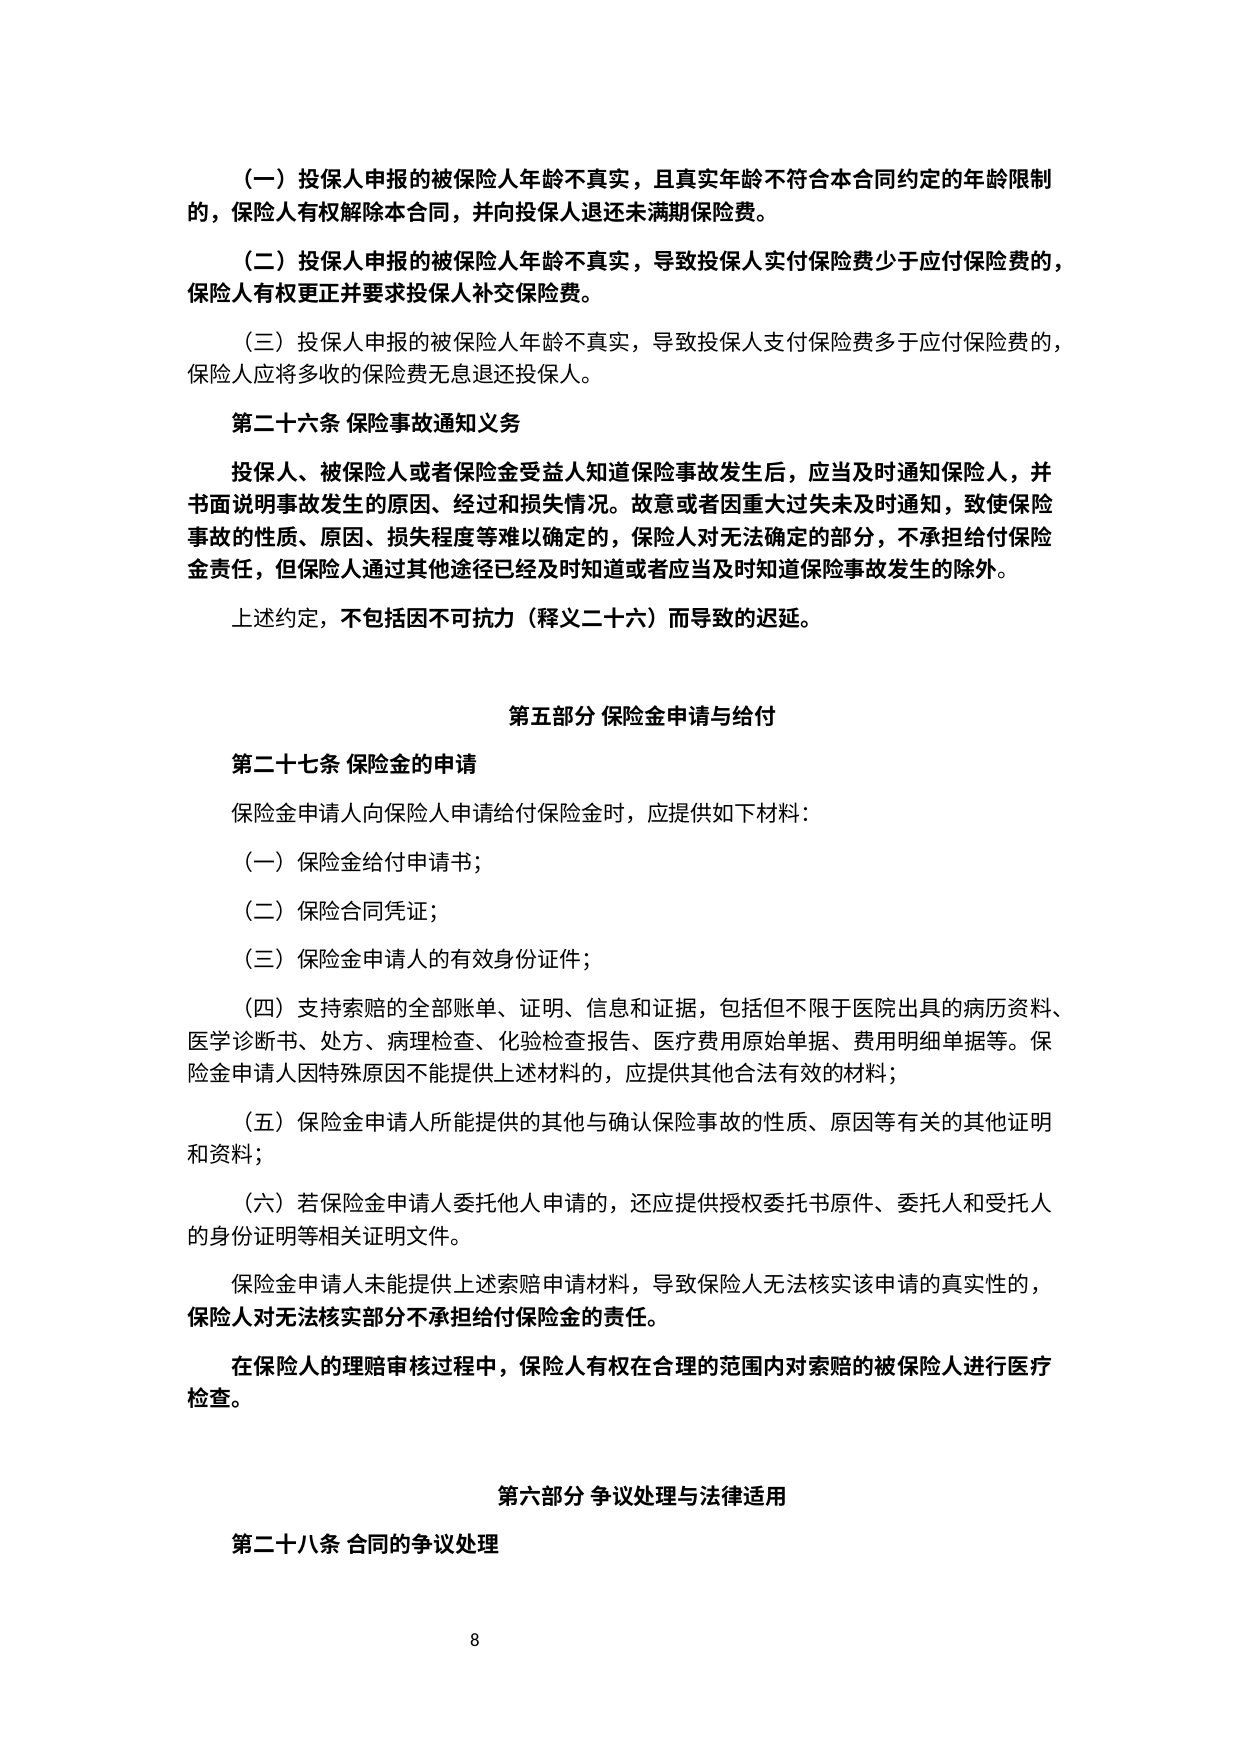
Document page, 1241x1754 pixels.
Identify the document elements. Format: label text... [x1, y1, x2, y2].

text （四）支持索赔的全部账单、证明、信息和证据，包括但不限于医院出具的病历资料、医学诊断书、处方、病理检查、化验检查报告、医疗费用原始单据、费用明细单据等。保险金申请人因特殊原因不能提供上述材料的，应提供其他合法有效的材料； [187, 991, 1053, 1088]
text （二）投保人申报的被保险人年龄不真实，导致投保人实付保险费少于应付保险费的，保险人有权更正并要求投保人补交保险费。 [187, 243, 1053, 308]
text （一）投保人申报的被保险人年龄不真实，且真实年龄不符合本合同约定的年龄限制的，保险人有权解除本合同，并向投保人退还未满期保险费。 [187, 162, 1053, 227]
list 合同的争议处理 [187, 1527, 1053, 1559]
text （五）保险金申请人所能提供的其他与确认保险事故的性质、原因等有关的其他证明和资料； [187, 1104, 1053, 1169]
text 在保险人的理赔审核过程中，保险人有权在合理的范围内对索赔的被保险人进行医疗检查。 [187, 1348, 1053, 1413]
text 第五部分 保险金申请与给付 [187, 698, 1053, 731]
text （一）保险金给付申请书； [187, 844, 1053, 877]
text （六）若保险金申请人委托他人申请的，还应提供授权委托书原件、委托人和受托人的身份证明等相关证明文件。 [187, 1186, 1053, 1251]
text 投保人、被保险人或者保险金受益人知道保险事故发生后，应当及时通知保险人，并书面说明事故发生的原因、经过和损失情况。故意或者因重大过失未及时通知，致使保险事故的性质、原因、损失程度等难以确定的，保险人对无法确定的部分，不承担给付保险金责任，但保险人通过其他途径已经及时知道或者应当及时知道保险事故发生的除外。 [187, 454, 1053, 584]
text （三）保险金申请人的有效身份证件； [187, 942, 1053, 974]
text 上述约定，不包括因不可抗力（释义二十六）而导致的迟延。 [187, 601, 1053, 633]
text 保险金申请人未能提供上述索赔申请材料，导致保险人无法核实该申请的真实性的，保险人对无法核实部分不承担给付保险金的责任。 [187, 1267, 1053, 1332]
list 保险金的申请 [187, 747, 1053, 779]
list 争议处理与法律适用 [187, 1478, 1053, 1511]
text 保险金申请人向保险人申请给付保险金时，应提供如下材料： [187, 796, 1053, 828]
list 保险事故通知义务 [187, 406, 1053, 438]
text （三）投保人申报的被保险人年龄不真实，导致投保人支付保险费多于应付保险费的，保险人应将多收的保险费无息退还投保人。 [187, 324, 1053, 389]
text （二）保险合同凭证； [187, 893, 1053, 926]
